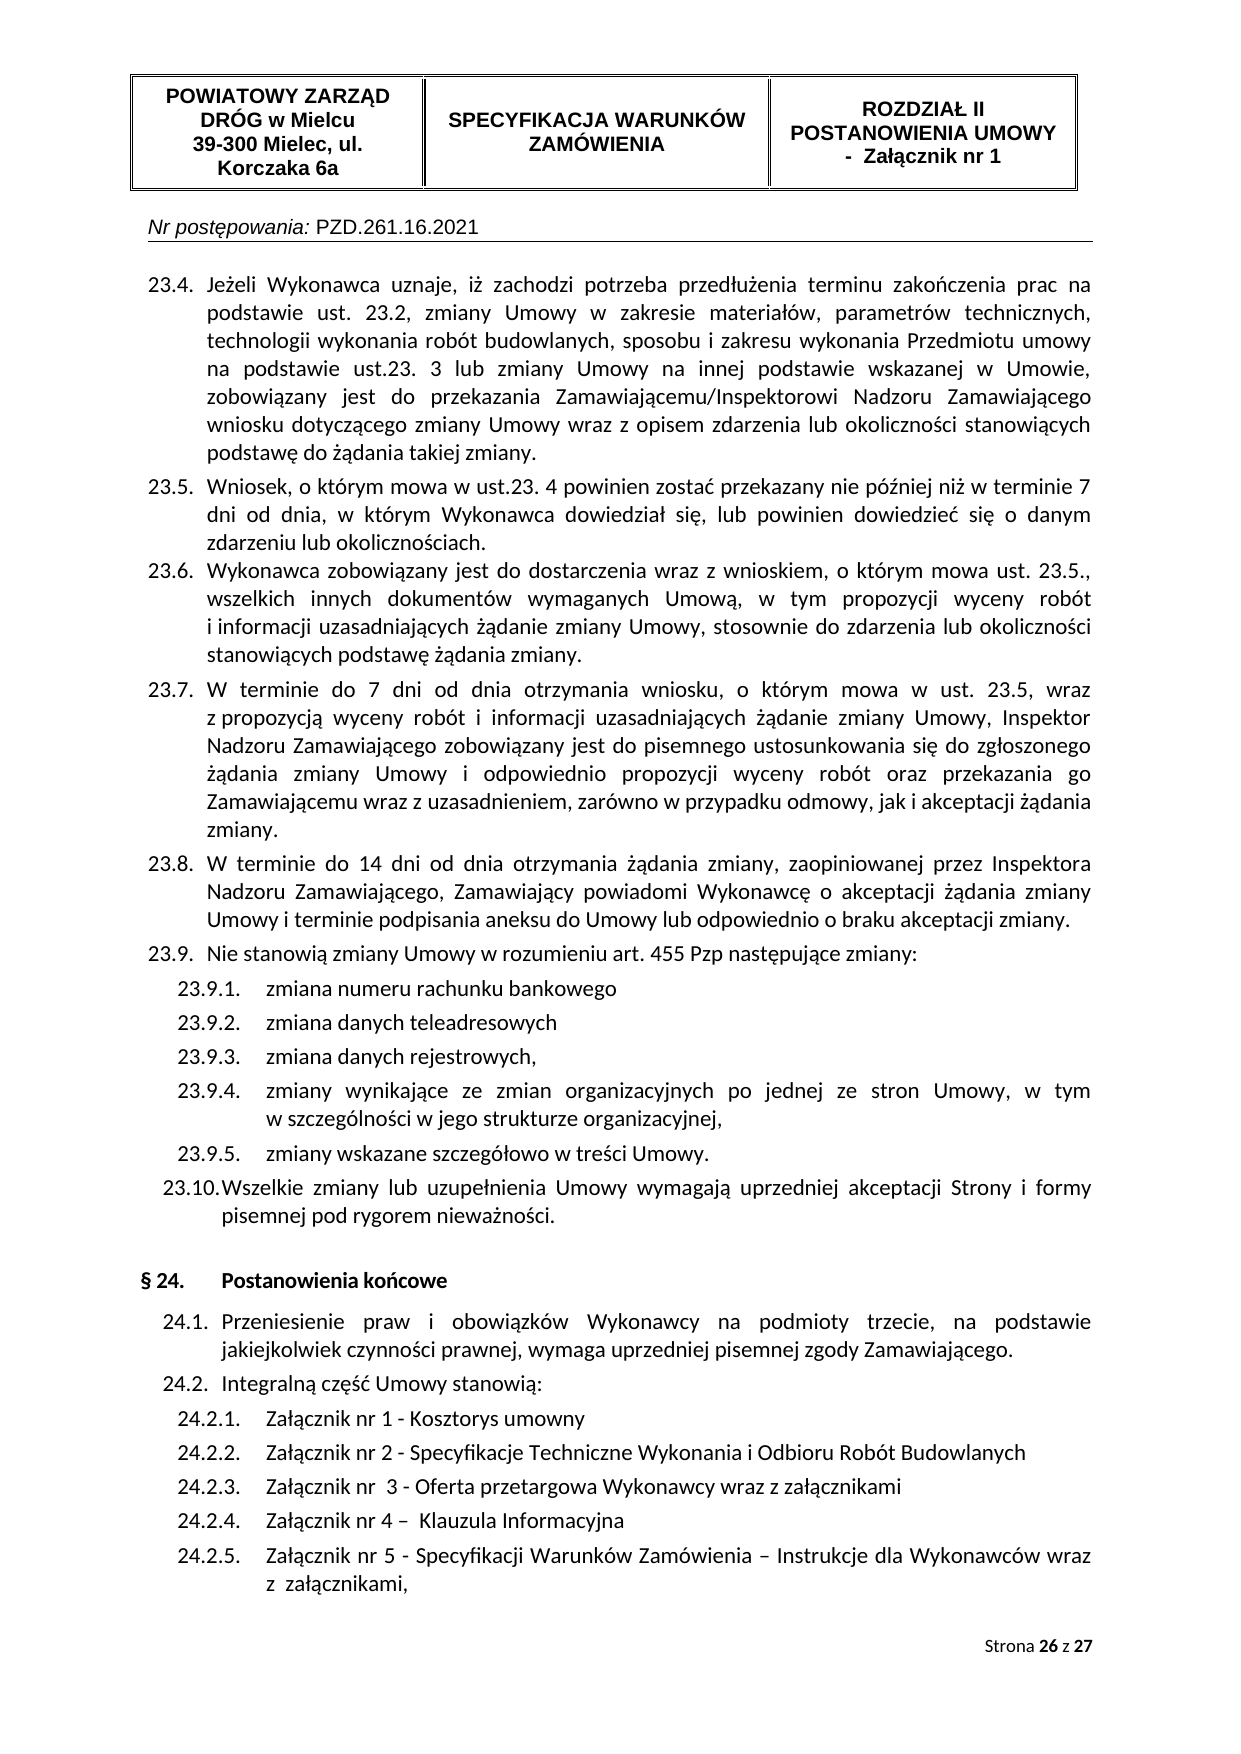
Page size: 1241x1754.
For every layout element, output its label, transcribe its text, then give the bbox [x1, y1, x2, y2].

subtitle Nie stanowią zmiany Umowy w rozumieniu art. 455 Pzp następujące zmiany: [148, 939, 1093, 967]
subtitle zmiany wynikające ze zmian organizacyjnych po jednej ze stron Umowy, w tym w szczególności w jego strukturze organizacyjnej, [177, 1076, 1093, 1132]
text 23.7. W terminie do 7 dni od dnia otrzymania wniosku, o którym mowa w ust. 23.5, wraz z propozycją wyceny robót i informacji uzasadniających żądanie zmiany Umowy, Inspektor Nadzoru Zamawiającego zobowiązany jest do pisemnego ustosunkowania się do zgłoszonego żądania zmiany Umowy i odpowiednio propozycji wyceny robót oraz przekazania go Zamawiającemu wraz z uzasadnieniem, zarówno w przypadku odmowy, jak i akceptacji żądania zmiany. [148, 675, 1093, 843]
subtitle Załącznik nr 2 - Specyfikacje Techniczne Wykonania i Odbioru Robót Budowlanych [177, 1438, 1093, 1466]
subtitle Załącznik nr 4 – Klauzula Informacyjna [177, 1506, 1093, 1534]
subtitle zmiana danych teleadresowych [177, 1008, 1093, 1036]
subtitle zmiana danych rejestrowych, [177, 1042, 1093, 1070]
subtitle Integralną część Umowy stanowią: [162, 1369, 1093, 1397]
subtitle Przeniesienie praw i obowiązków Wykonawcy na podmioty trzecie, na podstawie jakiejkolwiek czynności prawnej, wymaga uprzedniej pisemnej zgody Zamawiającego. [162, 1307, 1093, 1363]
subtitle Załącznik nr 5 - Specyfikacji Warunków Zamówienia – Instrukcje dla Wykonawców wraz z załącznikami, [177, 1541, 1093, 1597]
text 23.8. W terminie do 14 dni od dnia otrzymania żądania zmiany, zaopiniowanej przez Inspektora Nadzoru Zamawiającego, Zamawiający powiadomi Wykonawcę o akceptacji żądania zmiany Umowy i terminie podpisania aneksu do Umowy lub odpowiednio o braku akceptacji zmiany. [148, 849, 1093, 933]
subtitle zmiana numeru rachunku bankowego [177, 974, 1093, 1002]
text 23.5. Wniosek, o którym mowa w ust.23. 4 powinien zostać przekazany nie później niż w terminie 7 dni od dnia, w którym Wykonawca dowiedział się, lub powinien dowiedzieć się o danym zdarzeniu lub okolicznościach. [148, 472, 1093, 556]
text 23.6. Wykonawca zobowiązany jest do dostarczenia wraz z wnioskiem, o którym mowa ust. 23.5., wszelkich innych dokumentów wymaganych Umową, w tym propozycji wyceny robót i informacji uzasadniających żądanie zmiany Umowy, stosownie do zdarzenia lub okoliczności stanowiących podstawę żądania zmiany. [148, 556, 1093, 668]
subtitle zmiany wskazane szczegółowo w treści Umowy. [177, 1139, 1093, 1167]
subtitle Postanowienia końcowe [162, 1267, 1093, 1294]
subtitle Załącznik nr 1 - Kosztorys umowny [177, 1404, 1093, 1432]
text 23.4. Jeżeli Wykonawca uznaje, iż zachodzi potrzeba przedłużenia terminu zakończenia prac na podstawie ust. 23.2, zmiany Umowy w zakresie materiałów, parametrów technicznych, technologii wykonania robót budowlanych, sposobu i zakresu wykonania Przedmiotu umowy na podstawie ust.23. 3 lub zmiany Umowy na innej podstawie wskazanej w Umowie, zobowiązany jest do przekazania Zamawiającemu/Inspektorowi Nadzoru Zamawiającego wniosku dotyczącego zmiany Umowy wraz z opisem zdarzenia lub okoliczności stanowiących podstawę do żądania takiej zmiany. [148, 270, 1093, 466]
subtitle Załącznik nr 3 - Oferta przetargowa Wykonawcy wraz z załącznikami [177, 1472, 1093, 1500]
subtitle Wszelkie zmiany lub uzupełnienia Umowy wymagają uprzedniej akceptacji Strony i formy pisemnej pod rygorem nieważności. [162, 1173, 1093, 1229]
